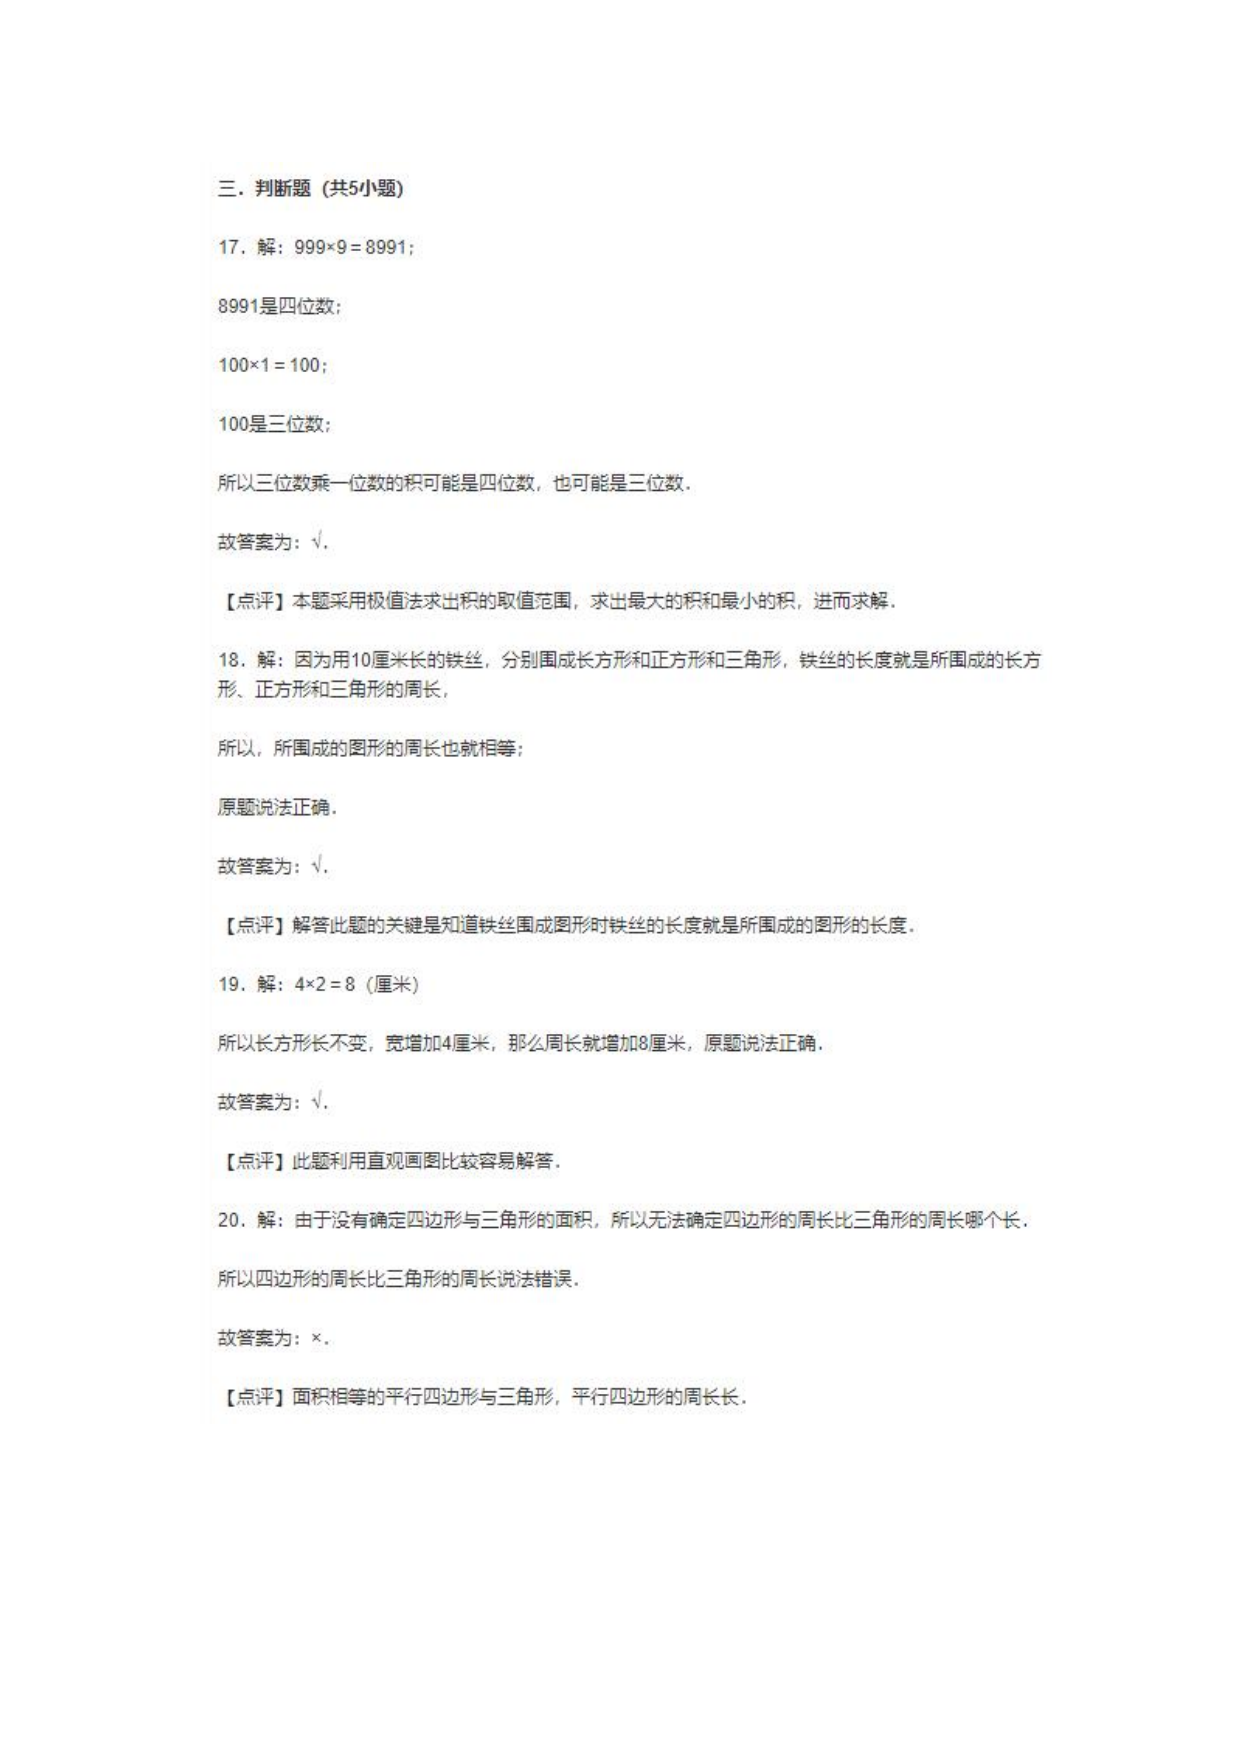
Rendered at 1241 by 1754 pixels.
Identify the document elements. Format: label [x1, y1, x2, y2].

picture [187, 162, 1053, 1424]
